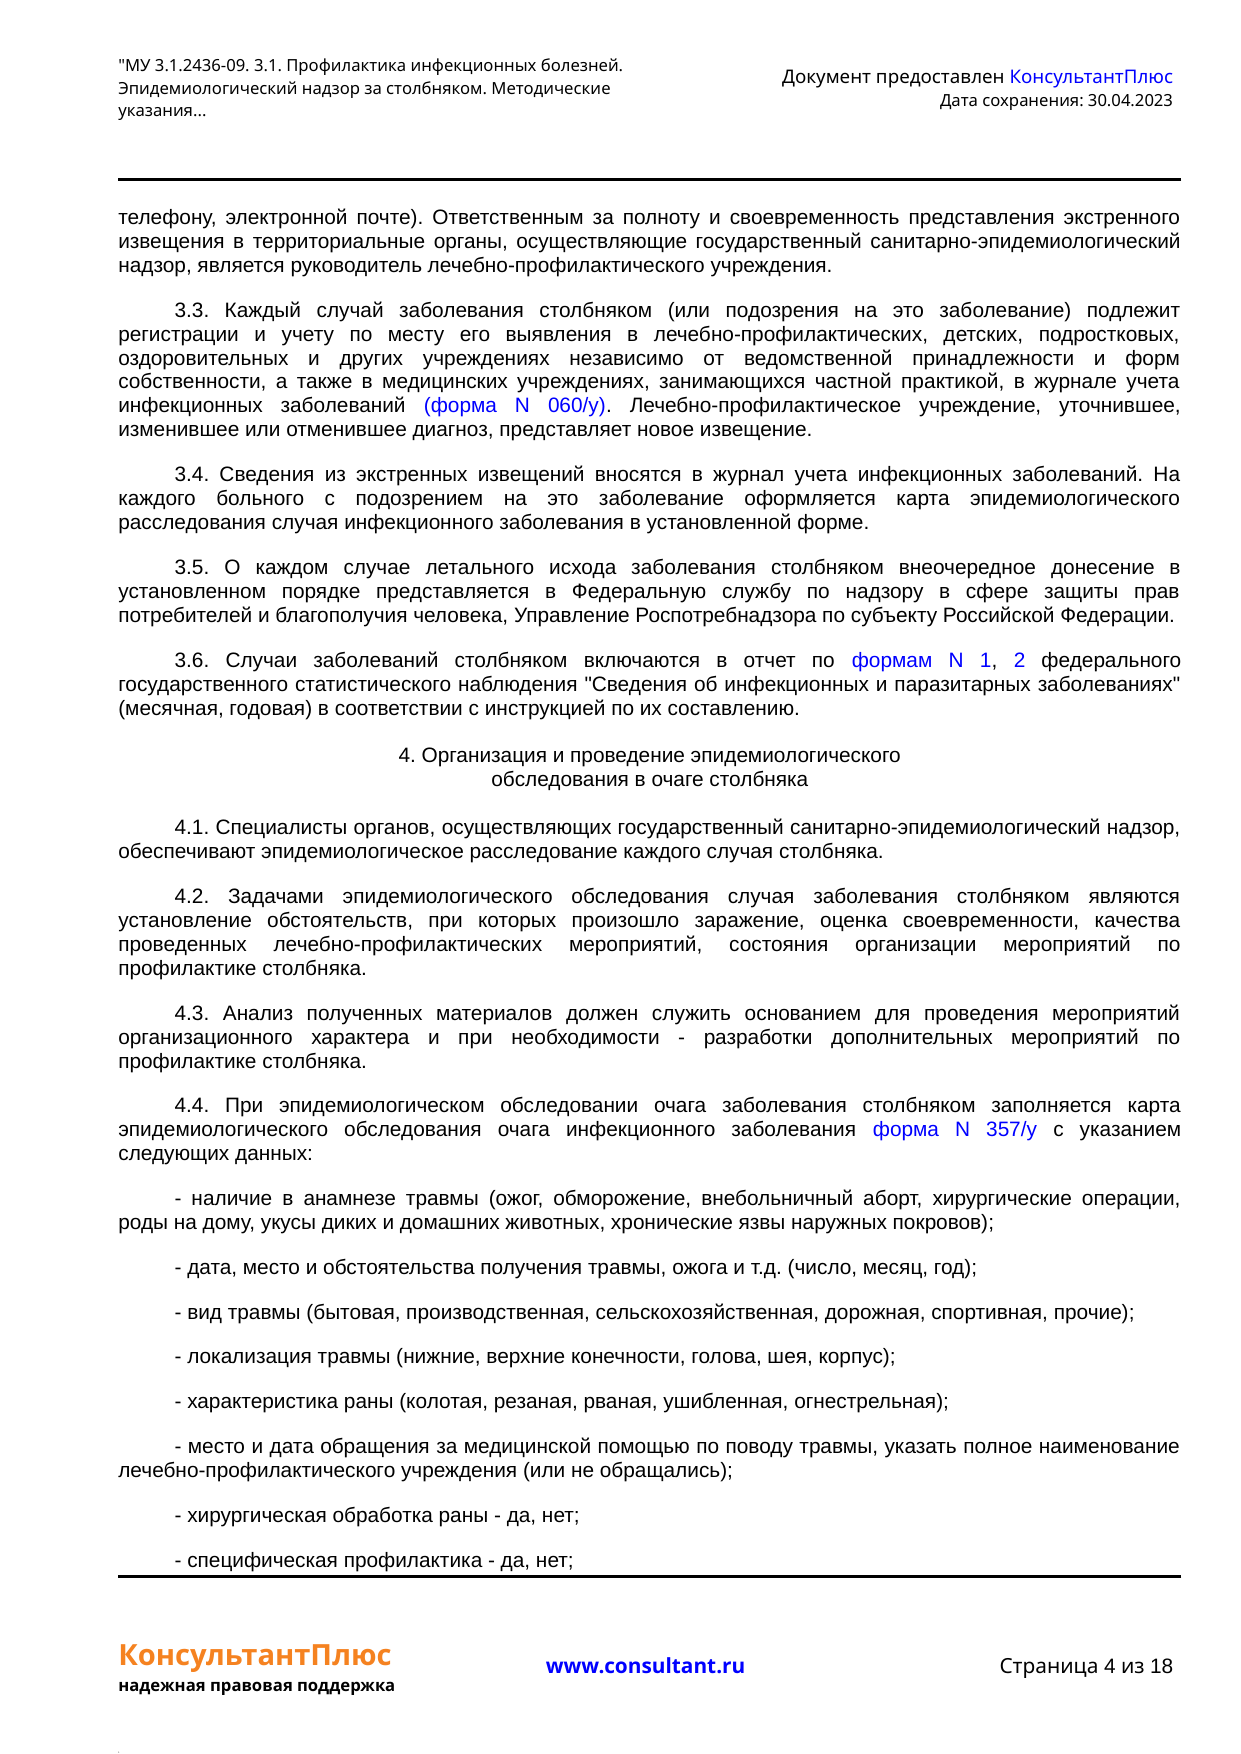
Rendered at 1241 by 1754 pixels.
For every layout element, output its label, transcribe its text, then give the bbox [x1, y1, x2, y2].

text - локализация травмы (нижние, верхние конечности, голова, шея, корпус); [118, 1344, 1181, 1368]
text - дата, место и обстоятельства получения травмы, ожога и т.д. (число, месяц, год); [118, 1255, 1181, 1279]
text - вид травмы (бытовая, производственная, сельскохозяйственная, дорожная, спортивная, прочие); [118, 1299, 1181, 1323]
text - место и дата обращения за медицинской помощью по поводу травмы, указать полное наименование лечебно-профилактического учреждения (или не обращались); [118, 1434, 1181, 1482]
text 4.2. Задачами эпидемиологического обследования случая заболевания столбняком являются установление обстоятельств, при которых произошло заражение, оценка своевременности, качества проведенных лечебно-профилактических мероприятий, состояния организации мероприятий по профилактике столбняка. [118, 884, 1181, 980]
text - специфическая профилактика - да, нет; [118, 1547, 1181, 1571]
text обследования в очаге столбняка [118, 767, 1181, 791]
text - наличие в анамнезе травмы (ожог, обморожение, внебольничный аборт, хирургические операции, роды на дому, укусы диких и домашних животных, хронические язвы наружных покровов); [118, 1186, 1181, 1234]
text 4.4. При эпидемиологическом обследовании очага заболевания столбняком заполняется карта эпидемиологического обследования очага инфекционного заболевания форма N 357/у с указанием следующих данных: [118, 1093, 1181, 1165]
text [118, 205, 1181, 277]
text - хирургическая обработка раны - да, нет; [118, 1503, 1181, 1527]
text - характеристика раны (колотая, резаная, рваная, ушибленная, огнестрельная); [118, 1389, 1181, 1413]
text 4.3. Анализ полученных материалов должен служить основанием для проведения мероприятий организационного характера и при необходимости - разработки дополнительных мероприятий по профилактике столбняка. [118, 1001, 1181, 1072]
text 3.6. Случаи заболеваний столбняком включаются в отчет по формам N 1, 2 федерального государственного статистического наблюдения "Сведения об инфекционных и паразитарных заболеваниях" (месячная, годовая) в соответствии с инструкцией по их составлению. [118, 647, 1181, 719]
text 3.5. О каждом случае летального исхода заболевания столбняком внеочередное донесение в установленном порядке представляется в Федеральную службу по надзору в сфере защиты прав потребителей и благополучия человека, Управление Роспотребнадзора по субъекту Российской Федерации. [118, 555, 1181, 627]
text 3.3. Каждый случай заболевания столбняком (или подозрения на это заболевание) подлежит регистрации и учету по месту его выявления в лечебно-профилактических, детских, подростковых, оздоровительных и других учреждениях независимо от ведомственной принадлежности и форм собственности, а также в медицинских учреждениях, занимающихся частной практикой, в журнале учета инфекционных заболеваний (форма N 060/у). Лечебно-профилактическое учреждение, уточнившее, изменившее или отменившее диагноз, представляет новое извещение. [118, 297, 1181, 441]
text 3.4. Сведения из экстренных извещений вносятся в журнал учета инфекционных заболеваний. На каждого больного с подозрением на это заболевание оформляется карта эпидемиологического расследования случая инфекционного заболевания в установленной форме. [118, 462, 1181, 534]
text 4. Организация и проведение эпидемиологического [118, 743, 1181, 767]
text 4.1. Специалисты органов, осуществляющих государственный санитарно-эпидемиологический надзор, обеспечивают эпидемиологическое расследование каждого случая столбняка. [118, 815, 1181, 863]
